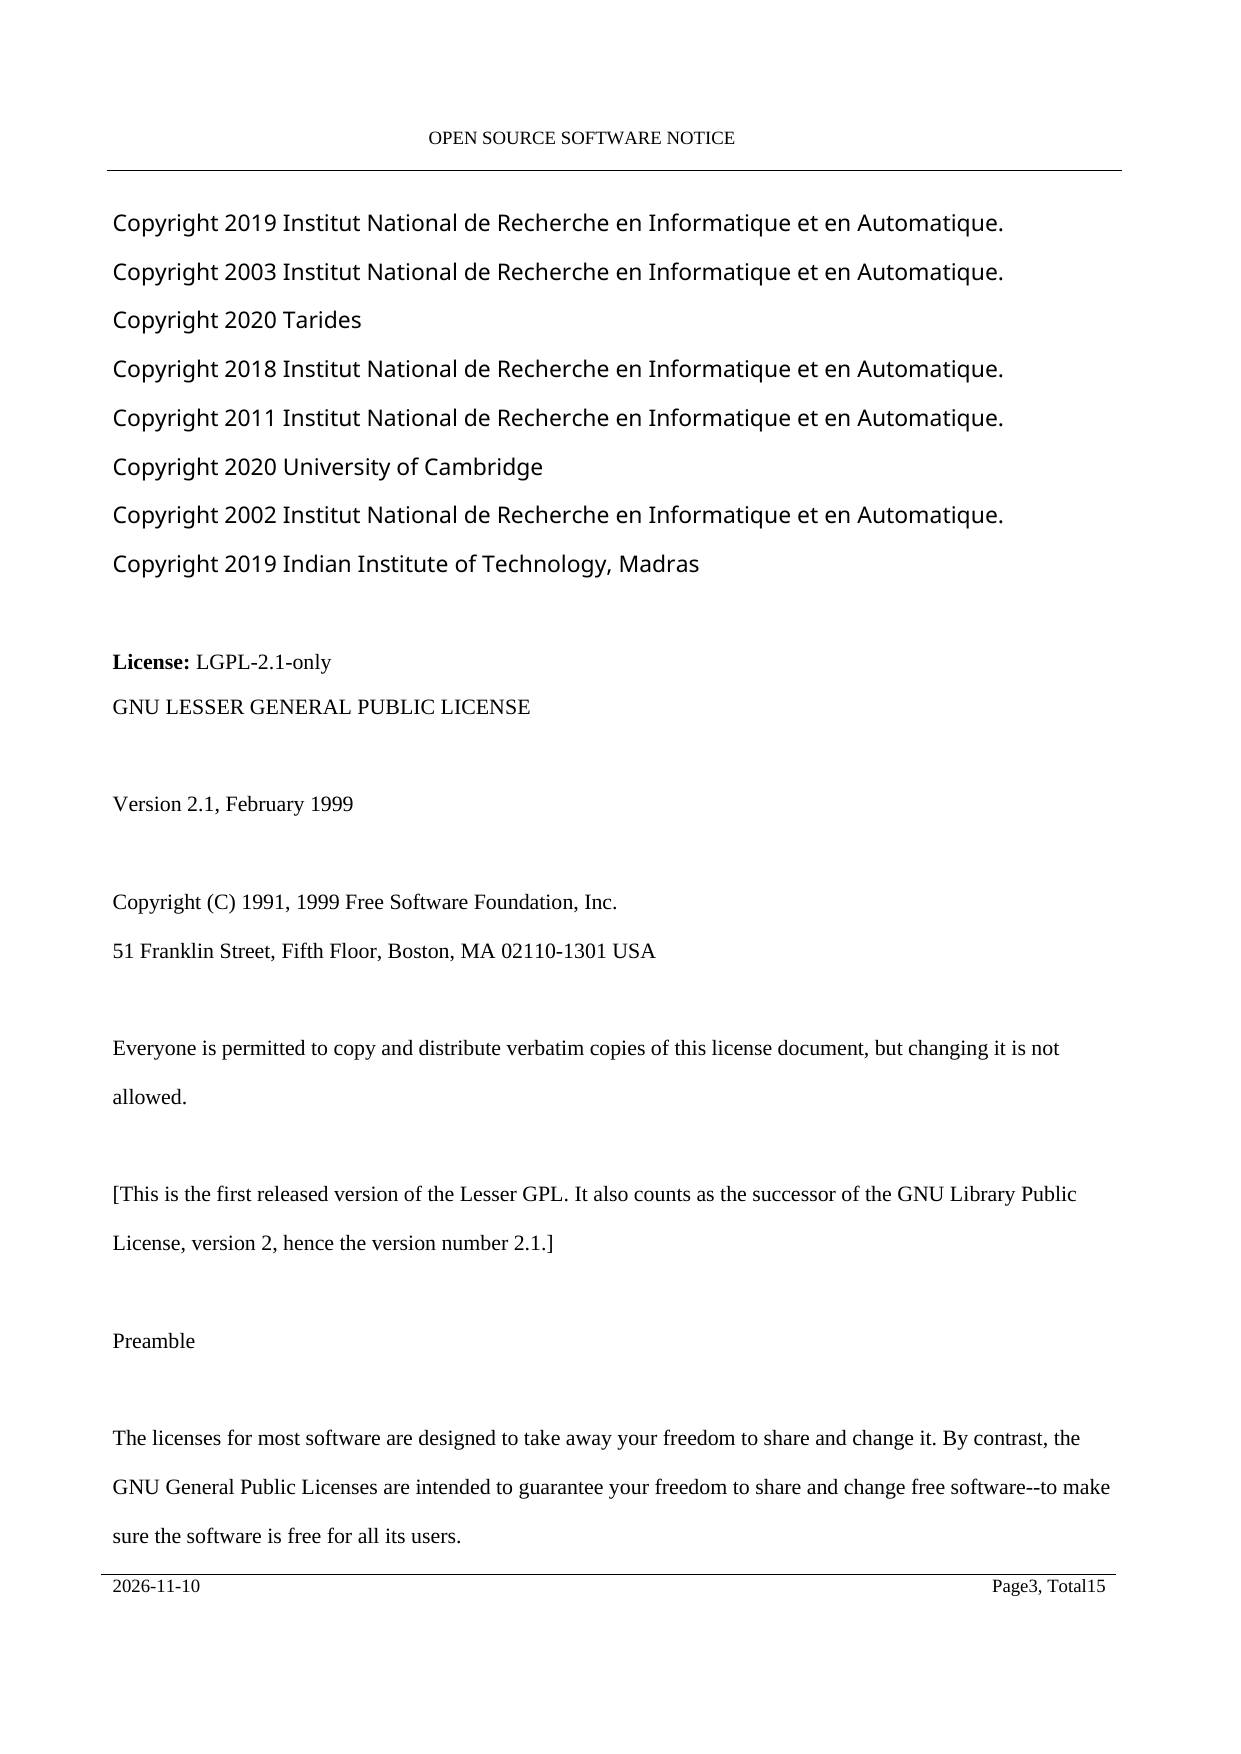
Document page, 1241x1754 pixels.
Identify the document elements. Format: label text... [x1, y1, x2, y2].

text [112, 206, 1128, 629]
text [112, 690, 1128, 1551]
text License: LGPL-2.1-only [112, 645, 1128, 678]
